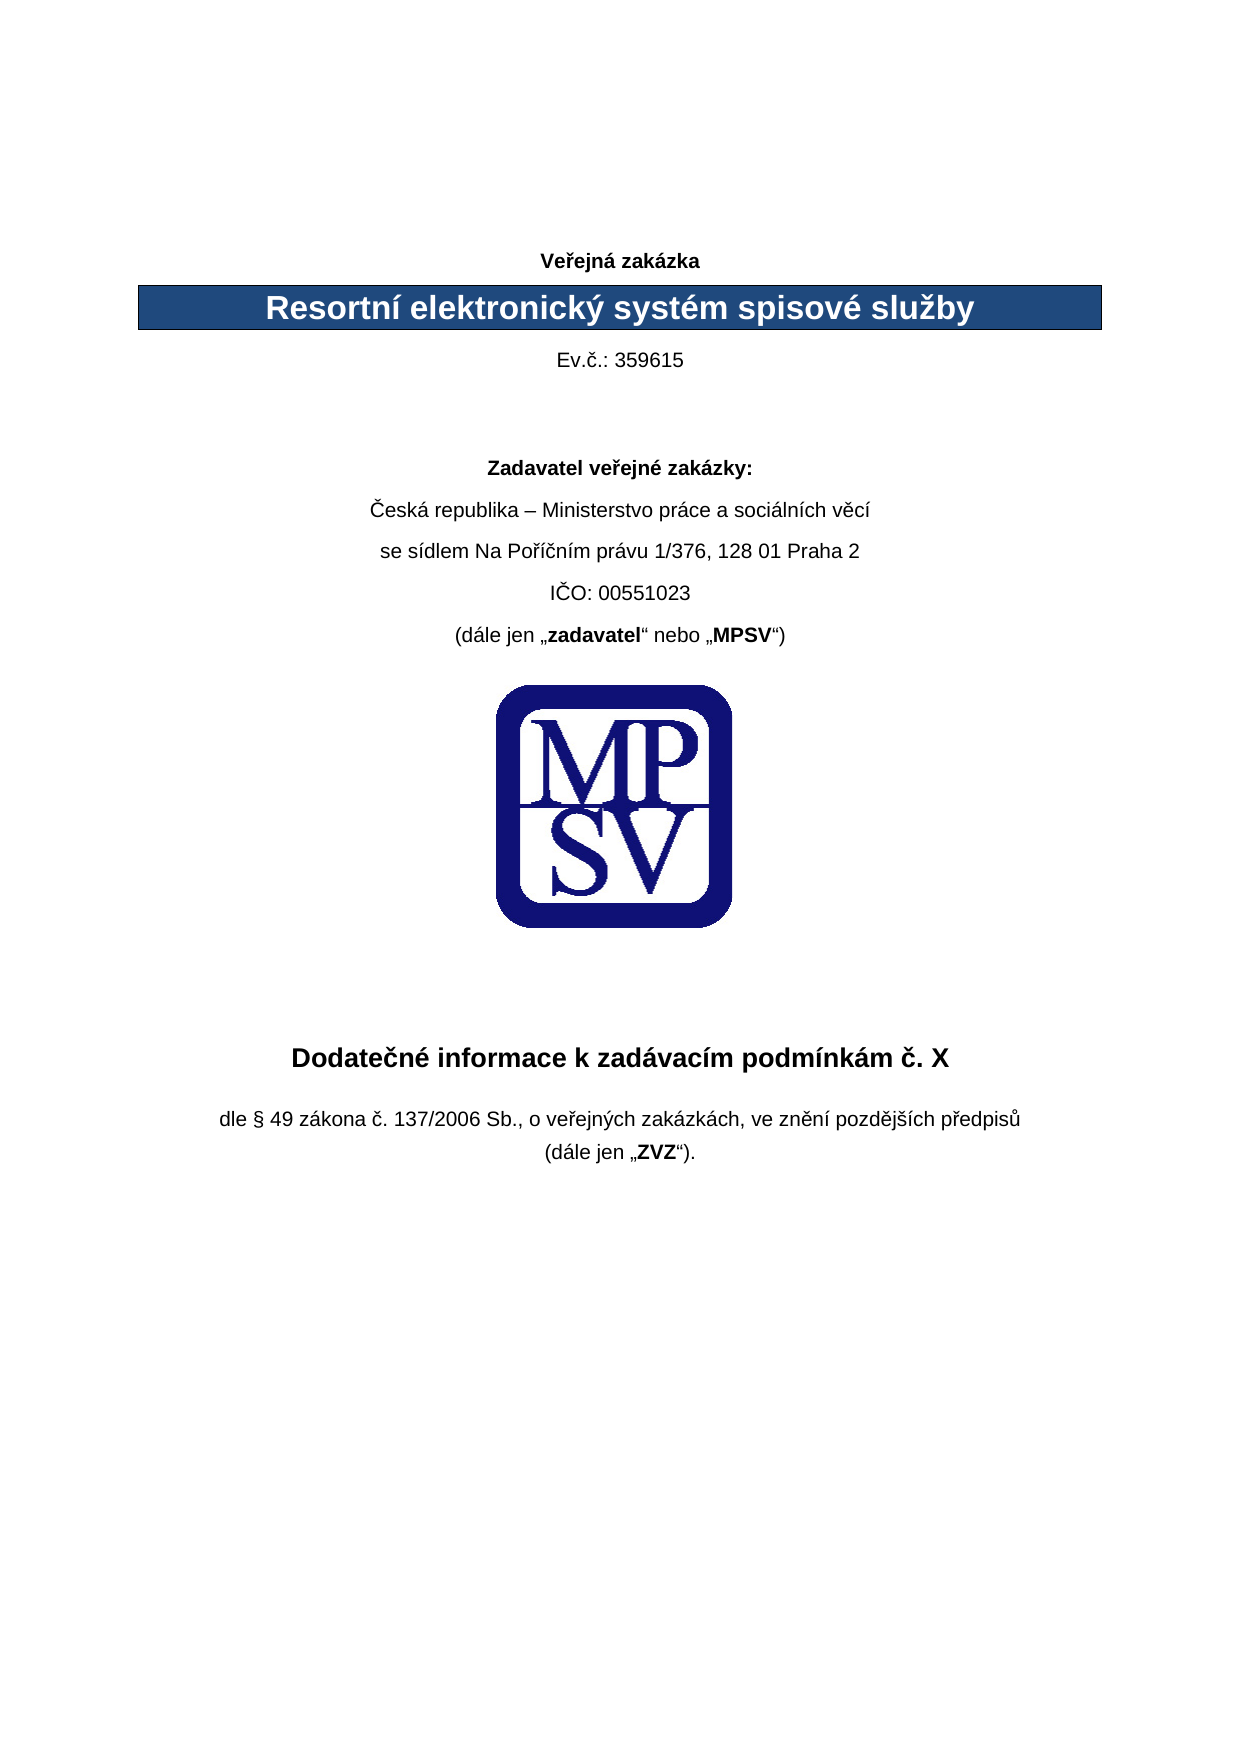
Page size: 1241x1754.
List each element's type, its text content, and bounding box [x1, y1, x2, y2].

text Zadavatel veřejné zakázky: [148, 451, 1093, 480]
text (dále jen „zadavatel“ nebo „MPSV“) [148, 617, 1093, 646]
text Česká republika – Ministerstvo práce a sociálních věcí [148, 492, 1093, 521]
text IČO: 00551023 [148, 576, 1093, 605]
text (dále jen „ZVZ“). [148, 1131, 1093, 1164]
text Ev.č.: 359615 [148, 342, 1093, 371]
text se sídlem Na Poříčním právu 1/376, 128 01 Praha 2 [148, 534, 1093, 563]
text Resortní elektronický systém spisové služby [139, 286, 1101, 329]
text Dodatečné informace k zadávacím podmínkám č. X [148, 1042, 1093, 1073]
text Veřejná zakázka [148, 243, 1093, 273]
picture [496, 685, 733, 928]
text dle § 49 zákona č. 137/2006 Sb., o veřejných zakázkách, ve znění pozdějších předpisů [148, 1097, 1093, 1131]
